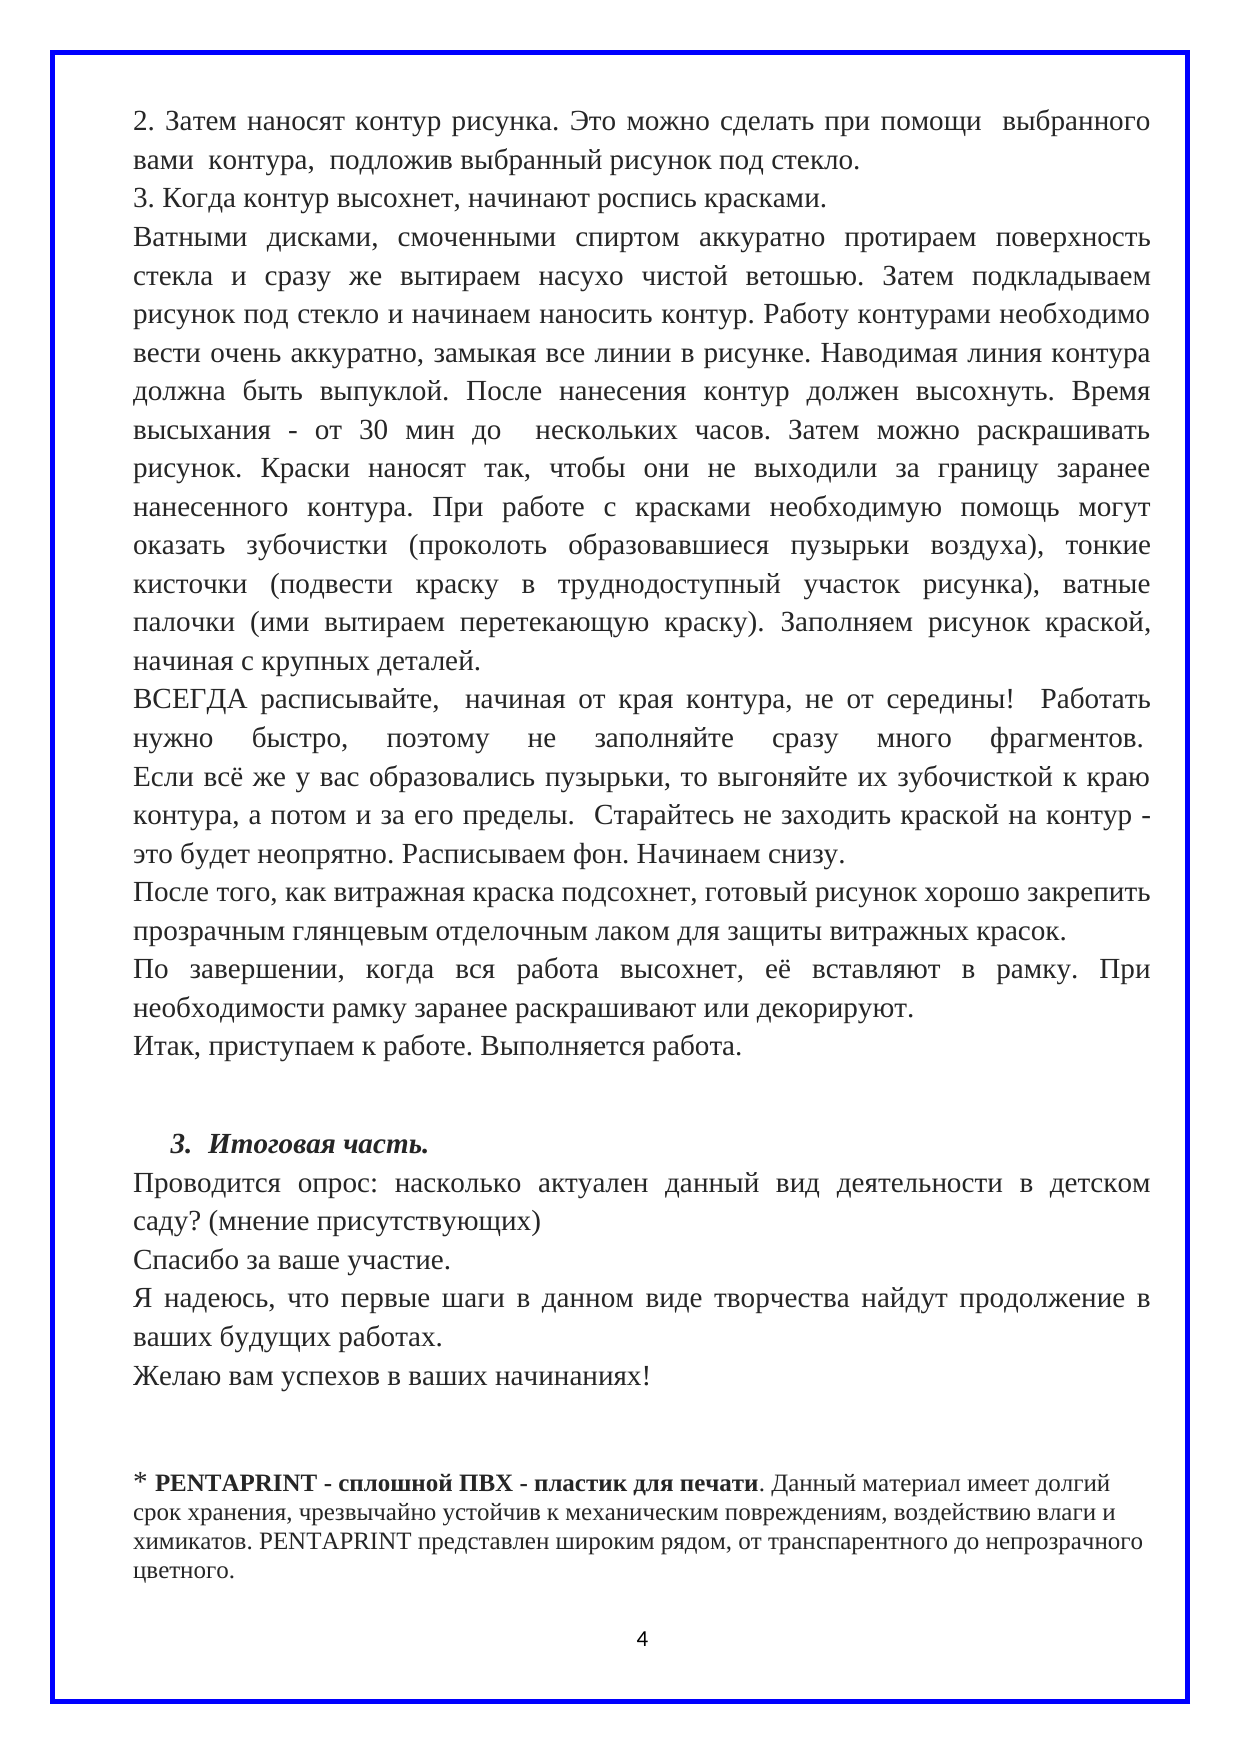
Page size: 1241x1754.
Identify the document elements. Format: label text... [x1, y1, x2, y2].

text * PENTAPRINT - сплошной ПВХ - пластик для печати. Данный материал имеет долгий срок хранения, чрезвычайно устойчив к механическим повреждениям, воздействию влаги и химикатов. PENTAPRINT представлен широким рядом, от транспарентного до непрозрачного цветного. [133, 1464, 1152, 1584]
text Я надеюсь, что первые шаги в данном виде творчества найдут продолжение в ваших будущих работах. [133, 1281, 1152, 1353]
text 3. Когда контур высохнет, начинают роспись красками. [133, 181, 1152, 214]
text Ватными дисками, смоченными спиртом аккуратно протираем поверхность стекла и сразу же вытираем насухо чистой ветошью. Затем подкладываем рисунок под стекло и начинаем наносить контур. Работу контурами необходимо вести очень аккуратно, замыкая все линии в рисунке. Наводимая линия контура должна быть выпуклой. После нанесения контур должен высохнуть. Время высыхания - от 30 мин до нескольких часов. Затем можно раскрашивать рисунок. Краски наносят так, чтобы они не выходили за границу заранее нанесенного контура. При работе с красками необходимую помощь могут оказать зубочистки (проколоть образовавшиеся пузырьки воздуха), тонкие кисточки (подвести краску в труднодоступный участок рисунка), ватные палочки (ими вытираем перетекающую краску). Заполняем рисунок краской, начиная с крупных деталей. [133, 219, 1152, 677]
text Спасибо за ваше участие. [133, 1242, 1152, 1276]
text После того, как витражная краска подсохнет, готовый рисунок хорошо закрепить прозрачным глянцевым отделочным лаком для защиты витражных красок. [133, 874, 1152, 946]
text ВСЕГДА расписывайте, начиная от края контура, не от середины! Работать нужно быстро, поэтому не заполняйте сразу много фрагментов. Если всё же у вас образовались пузырьки, то выгоняйте их зубочисткой к краю контура, а потом и за его пределы. Старайтесь не заходить краской на контур - это будет неопрятно. Расписываем фон. Начинаем снизу. [133, 792, 1152, 869]
text Итак, приступаем к работе. Выполняется работа. [133, 1028, 1152, 1062]
text ВСЕГДА расписывайте, начиная от края контура, не от середины! Работать нужно быстро, поэтому не заполняйте сразу много фрагментов. Если всё же у вас образовались пузырьки, то выгоняйте их зубочисткой к краю контура, а потом и за его пределы. Старайтесь не заходить краской на контур - это будет неопрятно. Расписываем фон. Начинаем снизу. [133, 715, 1152, 759]
text 2. Затем наносят контур рисунка. Это можно сделать при помощи выбранного вами контура, подложив выбранный рисунок под стекло. [133, 103, 1152, 176]
list Итоговая часть. [170, 1126, 1152, 1160]
text По завершении, когда вся работа высохнет, её вставляют в рамку. При необходимости рамку заранее раскрашивают или декорируют. [133, 951, 1152, 1023]
text Желаю вам успехов в ваших начинаниях! [133, 1358, 1152, 1391]
text Проводится опрос: насколько актуален данный вид деятельности в детском саду? (мнение присутствующих) [133, 1165, 1152, 1237]
